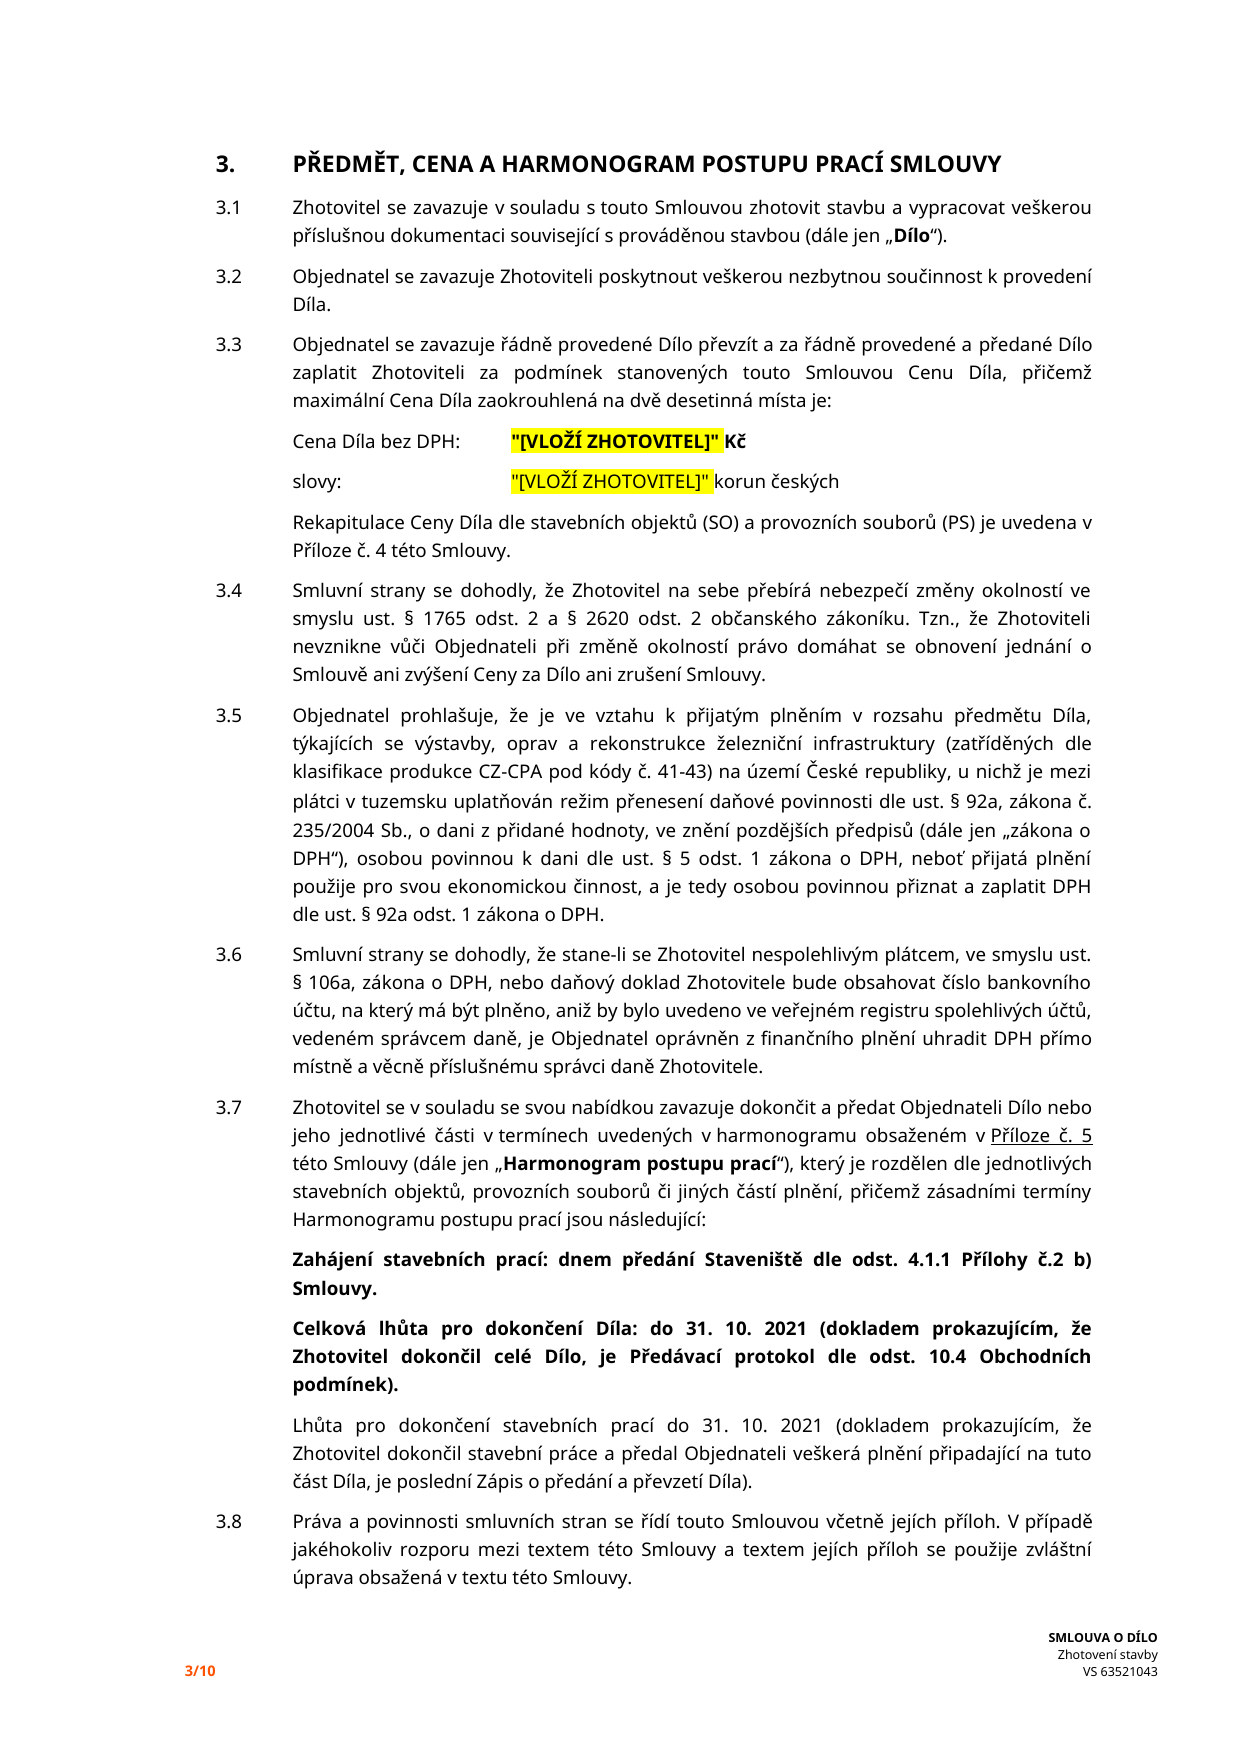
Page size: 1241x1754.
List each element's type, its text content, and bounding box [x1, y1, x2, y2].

text Smluvní strany se dohodly, že stane-li se Zhotovitel nespolehlivým plátcem, ve smyslu ust. § 106a, zákona o DPH, nebo daňový doklad Zhotovitele bude obsahovat číslo bankovního účtu, na který má být plněno, aniž by bylo uvedeno ve veřejném registru spolehlivých účtů, vedeném správcem daně, je Objednatel oprávněn z finančního plnění uhradit DPH přímo místně a věcně příslušnému správci daně Zhotovitele. [216, 942, 1093, 1079]
text Rekapitulace Ceny Díla dle stavebních objektů (SO) a provozních souborů (PS) je uvedena v Příloze č. 4 této Smlouvy. [292, 509, 1093, 563]
text Objednatel se zavazuje řádně provedené Dílo převzít a za řádně provedené a předané Dílo zaplatit Zhotoviteli za podmínek stanovených touto Smlouvou Cenu Díla, přičemž maximální Cena Díla zaokrouhlená na dvě desetinná místa je: [216, 331, 1093, 413]
text Objednatel prohlašuje, že je ve vztahu k přijatým plněním v rozsahu předmětu Díla, týkajících se výstavby, oprav a rekonstrukce železniční infrastruktury (zatříděných dle klasifikace produkce CZ-CPA pod kódy č. 41-43) na území České republiky, u nichž je mezi plátci v tuzemsku uplatňován režim přenesení daňové povinnosti dle ust. § 92a, zákona č. 235/2004 Sb., o dani z přidané hodnoty, ve znění pozdějších předpisů (dále jen „zákona o DPH“), osobou povinnou k dani dle ust. § 5 odst. 1 zákona o DPH, neboť přijatá plnění použije pro svou ekonomickou činnost, a je tedy osobou povinnou přiznat a zaplatit DPH dle ust. § 92a odst. 1 zákona o DPH. [216, 702, 1093, 927]
text slovy: korun českých [292, 468, 1093, 494]
text Cena Díla bez DPH: Kč [292, 428, 511, 453]
text Lhůta pro dokončení stavebních prací do 31. 10. 2021 (dokladem prokazujícím, že Zhotovitel dokončil stavební práce a předal Objednateli veškerá plnění připadající na tuto část Díla, je poslední Zápis o předání a převzetí Díla). [292, 1412, 1093, 1493]
text Smluvní strany se dohodly, že Zhotovitel na sebe přebírá nebezpečí změny okolností ve smyslu ust. § 1765 odst. 2 a § 2620 odst. 2 občanského zákoníku. Tzn., že Zhotoviteli nevznikne vůči Objednateli při změně okolností právo domáhat se obnovení jednání o Smlouvě ani zvýšení Ceny za Dílo ani zrušení Smlouvy. [216, 578, 1093, 687]
text PŘEDMĚT, CENA A HARMONOGRAM POSTUPU PRACÍ SMLOUVY [216, 147, 1093, 179]
text Cena Díla bez DPH: Kč [724, 428, 1093, 453]
text Celková lhůta pro dokončení Díla: do 31. 10. 2021 (dokladem prokazujícím, že Zhotovitel dokončil celé Dílo, je Předávací protokol dle odst. 10.4 Obchodních podmínek). [292, 1315, 1093, 1397]
text Zhotovitel se v souladu se svou nabídkou zavazuje dokončit a předat Objednateli Dílo nebo jeho jednotlivé části v termínech uvedených v harmonogramu obsaženém v Příloze č. 5 této Smlouvy (dále jen „Harmonogram postupu prací“), který je rozdělen dle jednotlivých stavebních objektů, provozních souborů či jiných částí plnění, přičemž zásadními termíny Harmonogramu postupu prací jsou následující: [216, 1094, 1093, 1232]
text Práva a povinnosti smluvních stran se řídí touto Smlouvou včetně jejích příloh. V případě jakéhokoliv rozporu mezi textem této Smlouvy a textem jejích příloh se použije zvláštní úprava obsažená v textu této Smlouvy. [216, 1508, 1093, 1590]
text Objednatel se zavazuje Zhotoviteli poskytnout veškerou nezbytnou součinnost k provedení Díla. [216, 263, 1093, 316]
text Zhotovitel se zavazuje v souladu s touto Smlouvou zhotovit stavbu a vypracovat veškerou příslušnou dokumentaci související s prováděnou stavbou (dále jen „Dílo“). [216, 194, 1093, 248]
text Zahájení stavebních prací: dnem předání Staveniště dle odst. 4.1.1 Přílohy č.2 b) Smlouvy. [292, 1247, 1093, 1300]
